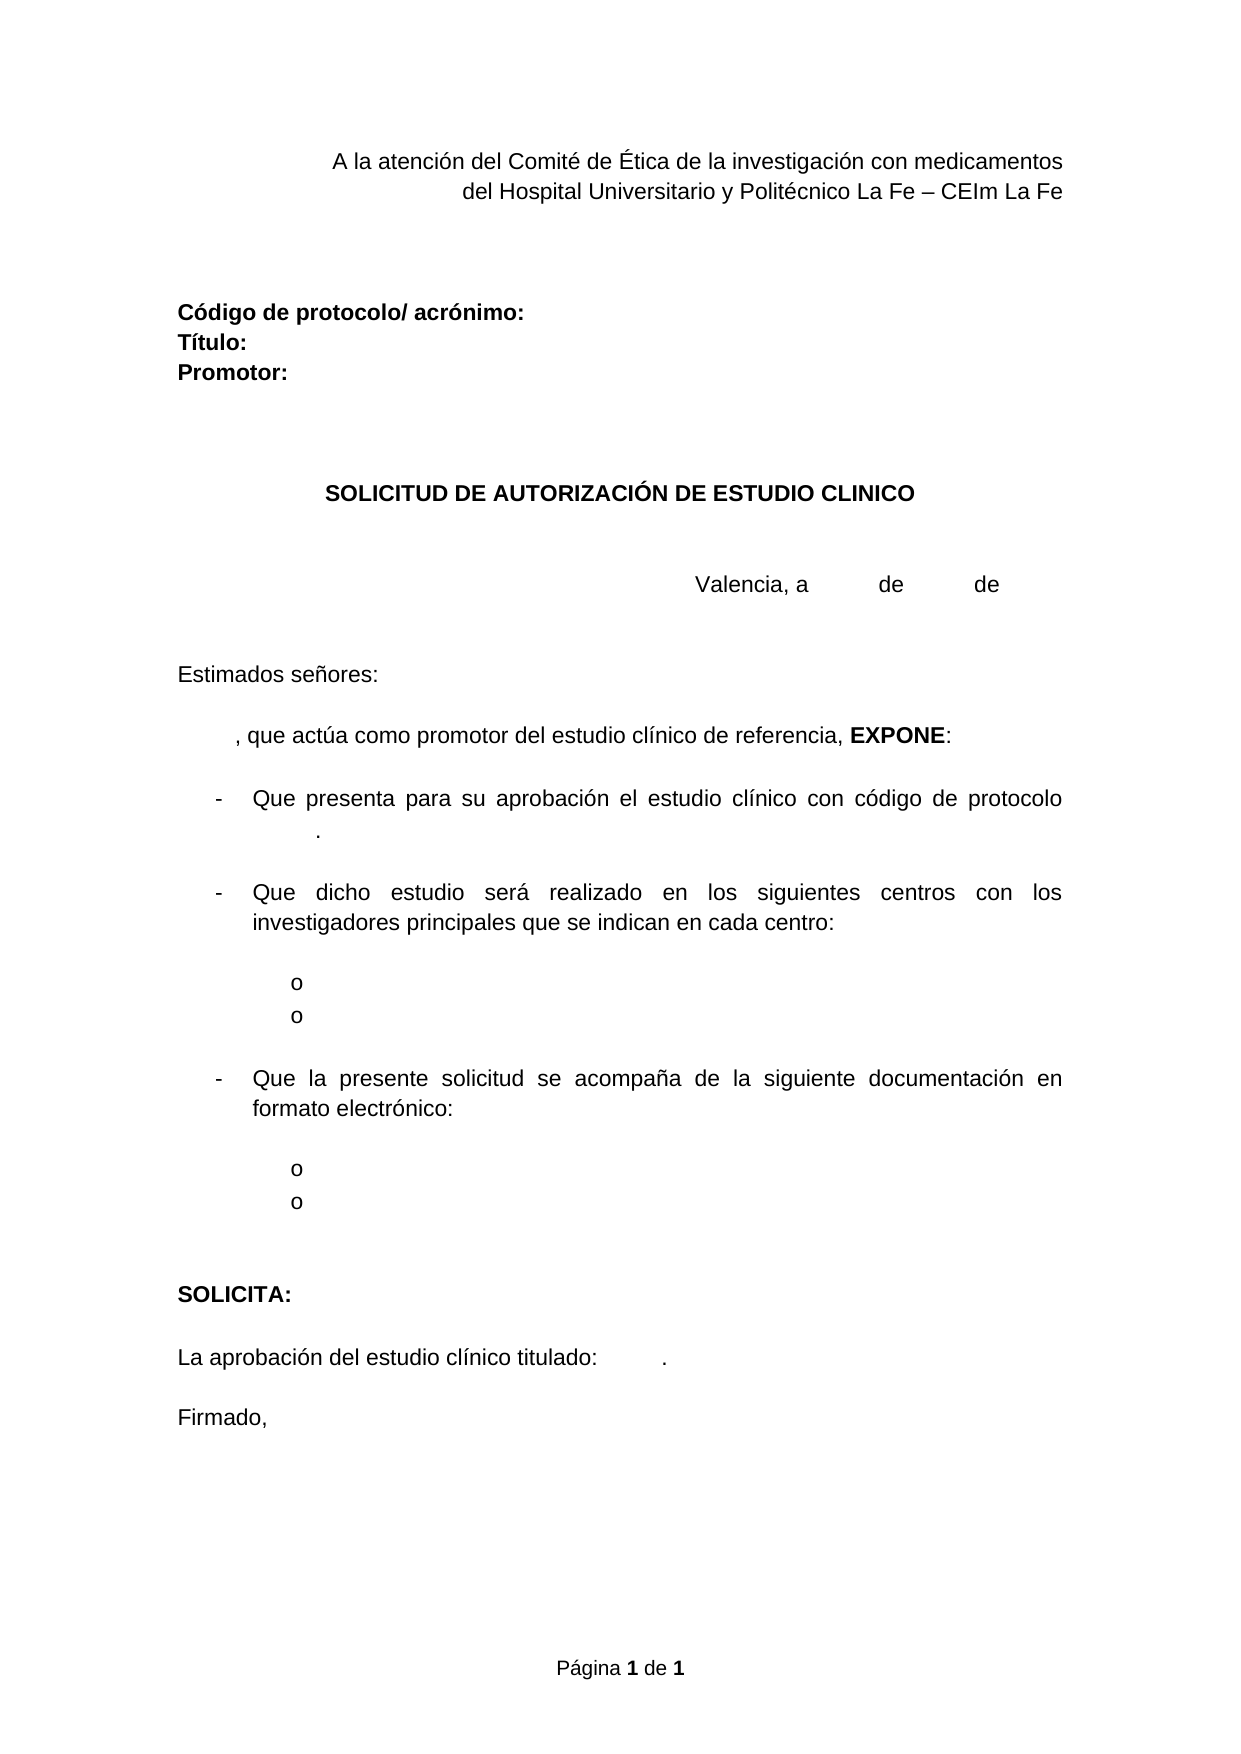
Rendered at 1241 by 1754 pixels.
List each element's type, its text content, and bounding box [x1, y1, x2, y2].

text A la atención del Comité de Ética de la investigación con medicamentos [177, 148, 1063, 174]
text Valencia, a de de [177, 571, 1063, 597]
list Que la presente solicitud se acompaña de la siguiente documentación en formato electrónico: [215, 1064, 1063, 1121]
text Promotor: [177, 359, 1063, 385]
list Que presenta para su aprobación el estudio clínico con código de protocolo . [215, 785, 1063, 844]
text , que actúa como promotor del estudio clínico de referencia, EXPONE: [177, 722, 1063, 748]
text Título: [177, 329, 1063, 355]
text SOLICITA: [177, 1281, 1063, 1307]
text Estimados señores: [177, 661, 1063, 687]
text Código de protocolo/ acrónimo: [177, 299, 1063, 325]
list Que dicho estudio será realizado en los siguientes centros con los investigadores principales que se indican en cada centro: [215, 879, 1063, 935]
text del Hospital Universitario y Politécnico La Fe – CEIm La Fe [177, 178, 1063, 204]
text Firmado, [177, 1404, 1063, 1431]
text SOLICITUD DE AUTORIZACIÓN DE ESTUDIO CLINICO [177, 480, 1063, 506]
text La aprobación del estudio clínico titulado: . [177, 1344, 1063, 1370]
